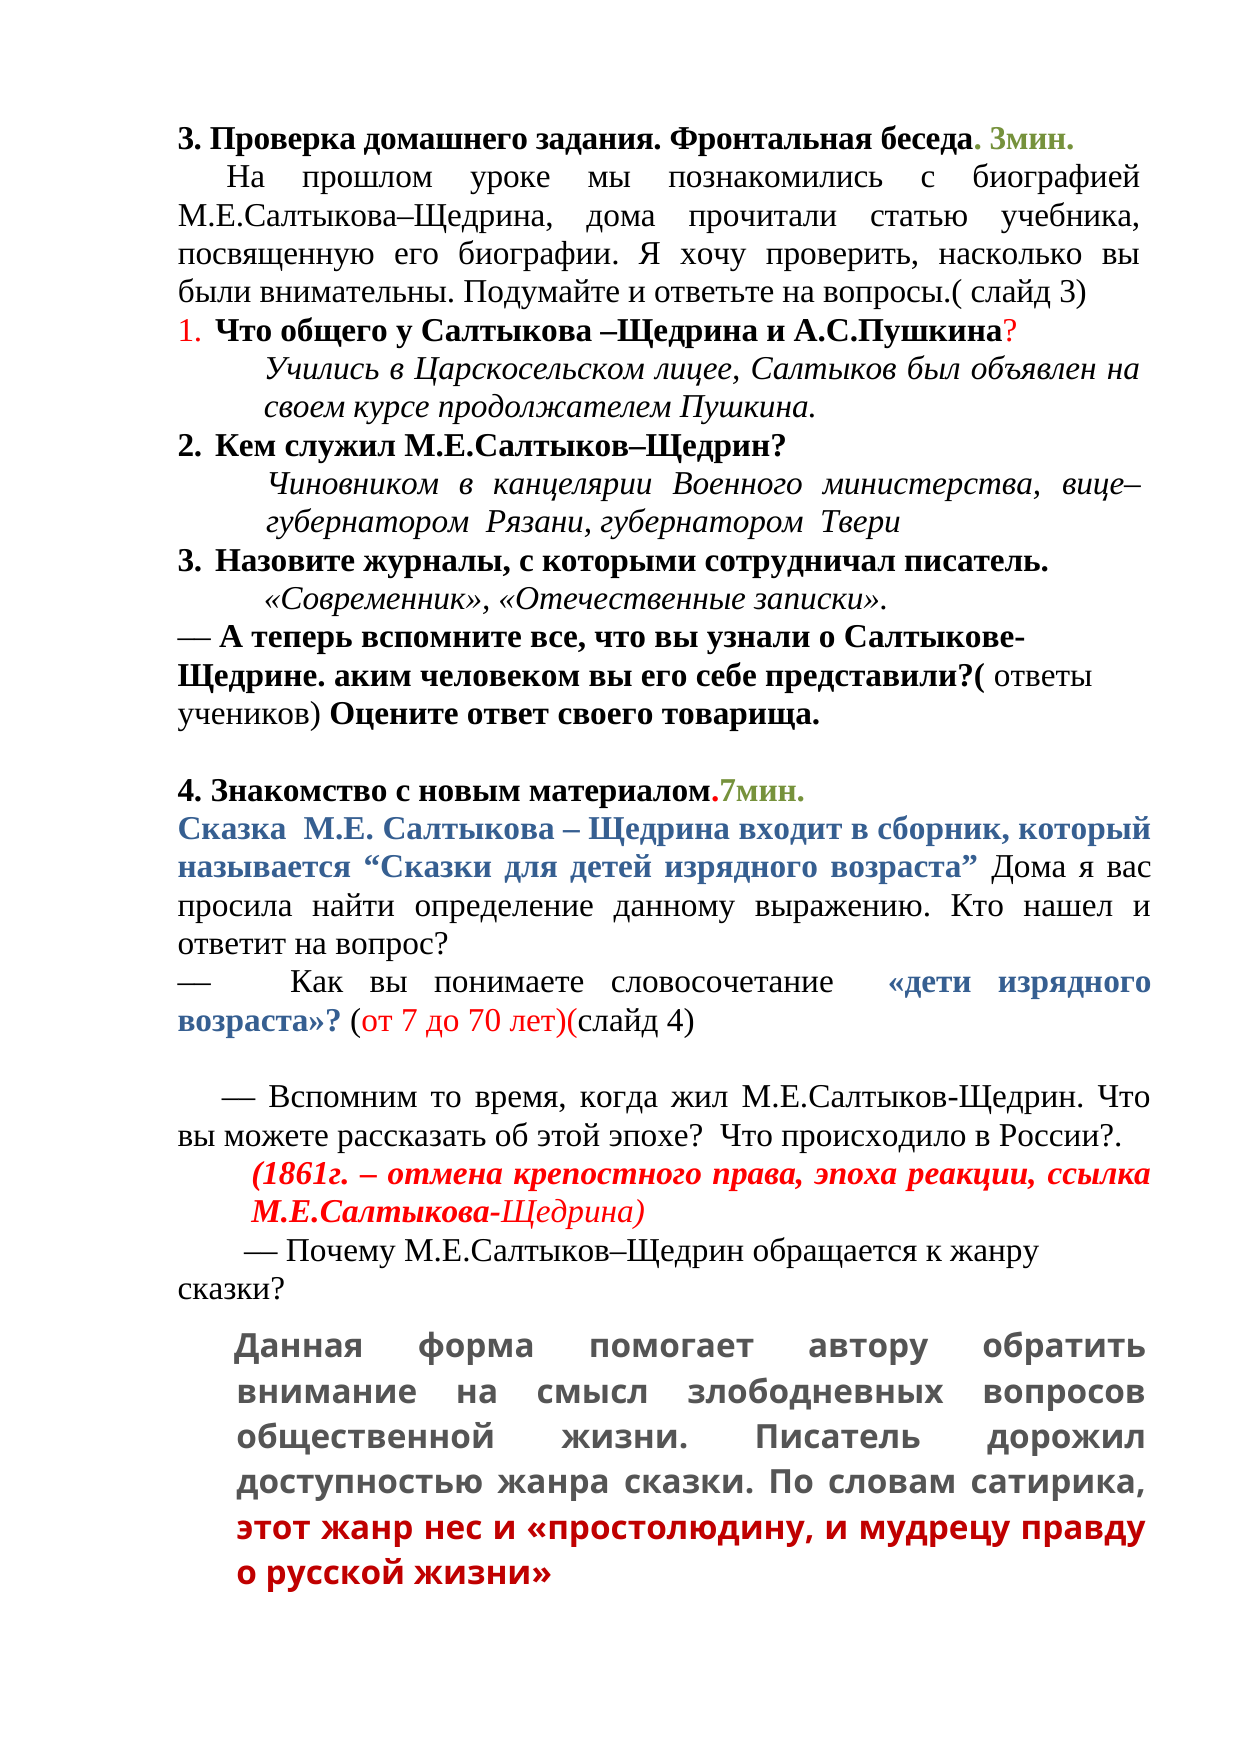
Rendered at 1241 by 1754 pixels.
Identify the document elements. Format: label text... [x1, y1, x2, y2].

text 4. Знакомство с новым материалом.7мин. [177, 770, 1141, 808]
text «Современник», «Отечественные записки». [264, 578, 1141, 616]
text –– А теперь вспомните все, что вы узнали о Салтыкове-Щедрине. аким человеком вы его себе представили?( ответы учеников) Оцените ответ своего товарища. [177, 616, 1152, 731]
list Кем служил М.Е.Салтыков–Щедрин? [177, 425, 1141, 463]
text (1861г. – отмена крепостного права, эпоха реакции, ссылка М.Е.Салтыкова-Щедрина) [251, 1153, 1152, 1230]
text –– Почему М.Е.Салтыков–Щедрин обращается к жанру сказки? [177, 1230, 1152, 1306]
text –– Как вы понимаете словосочетание «дети изрядного возраста»? (от 7 до 70 лет)(слайд 4) [177, 961, 1152, 1038]
text Чиновником в канцелярии Военного министерства, вице–губернатором Рязани, губернатором Твери [266, 463, 1141, 540]
list Назовите журналы, с которыми сотрудничал писатель. [177, 540, 1141, 578]
text Сказка М.Е. Салтыкова – Щедрина входит в сборник, который называется “Сказки для детей изрядного возраста” Дома я вас просила найти определение данному выражению. Кто нашел и ответит на вопрос? [177, 808, 1152, 961]
text Данная форма помогает автору обратить внимание на смысл злободневных вопросов общественной жизни. Писатель дорожил доступностью жанра сказки. По словам сатирика, этот жанр нес и «простолюдину, и мудрецу правду о русской жизни» [234, 1322, 1146, 1594]
list Что общего у Салтыкова –Щедрина и А.С.Пушкина? [177, 310, 1141, 348]
text 3. Проверка домашнего задания. Фронтальная беседа. 3мин. [177, 118, 1152, 156]
text На прошлом уроке мы познакомились с биографией М.Е.Салтыкова–Щедрина, дома прочитали статью учебника, посвященную его биографии. Я хочу проверить, насколько вы были внимательны. Подумайте и ответьте на вопросы.( слайд 3) [178, 156, 1141, 310]
text Учились в Царскосельском лицее, Салтыков был объявлен на своем курсе продолжателем Пушкина. [264, 348, 1141, 425]
text –– Вспомним то время, когда жил М.Е.Салтыков-Щедрин. Что вы можете рассказать об этой эпохе? Что происходило в России?. [177, 1076, 1152, 1153]
